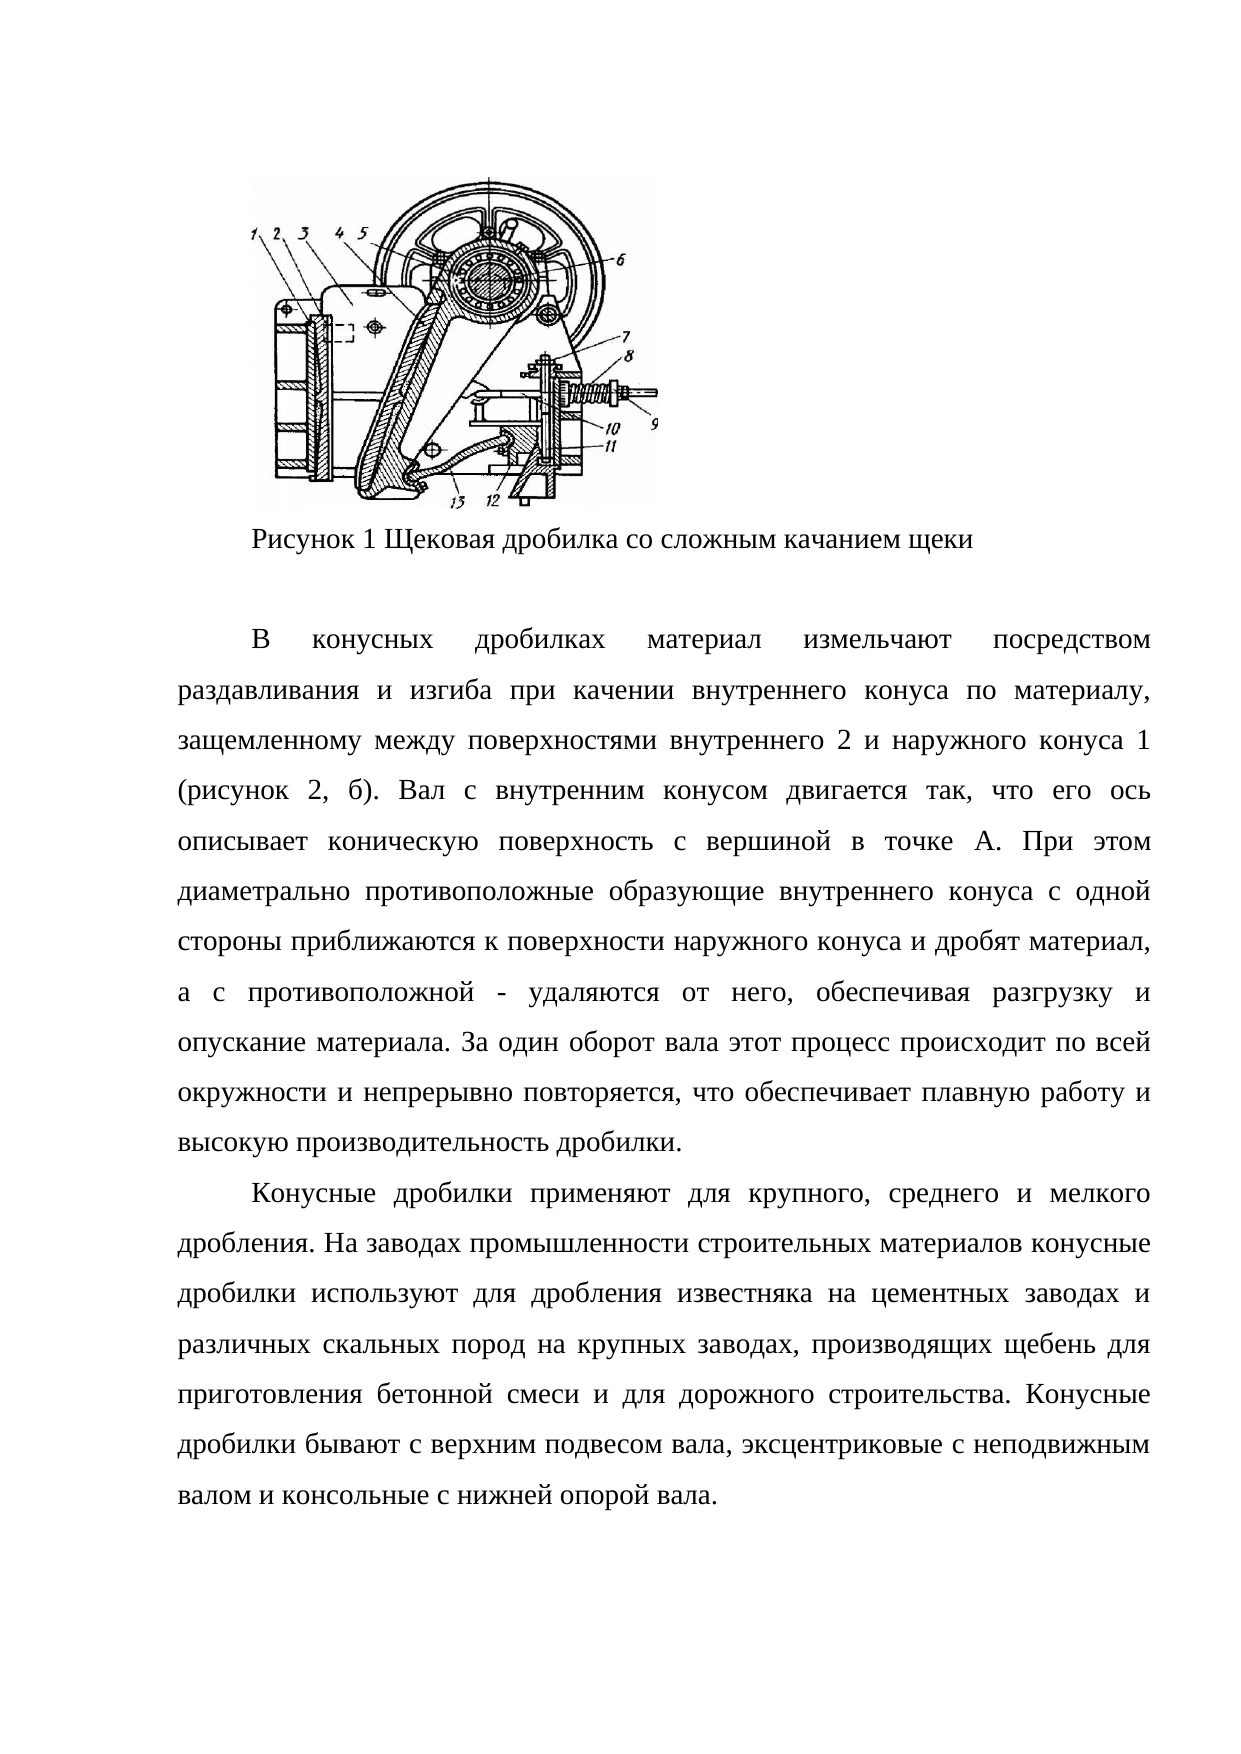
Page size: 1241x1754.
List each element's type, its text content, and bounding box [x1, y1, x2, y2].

text В конусных дробилках материал измельчают посредством раздавливания и изгиба при качении внутреннего конуса по материалу, защемленному между поверхностями внутреннего 2 и наружного конуса 1 (рисунок 2, б). Вал с внутренним конусом двигается так, что его ось описывает коническую поверхность с вершиной в точке А. При этом диаметрально противоположные образующие внутреннего конуса с одной стороны приближаются к поверхности наружного конуса и дробят материал, а с противоположной - удаляются от него, обеспечивая разгрузку и опускание материала. За один оборот вала этот процесс происходит по всей окружности и непрерывно повторяется, что обеспечивает плавную работу и высокую производительность дробилки. [177, 621, 1152, 1158]
picture [251, 177, 658, 509]
text Конусные дробилки применяют для крупного, среднего и мелкого дробления. На заводах промышленности строительных материалов конусные дробилки используют для дробления известняка на цементных заводах и различных скальных пород на крупных заводах, производящих щебень для приготовления бетонной смеси и для дорожного строительства. Конусные дробилки бывают с верхним подвесом вала, эксцентриковые с неподвижным валом и консольные с нижней опорой вала. [177, 1175, 1152, 1510]
text Рисунок 1 Щековая дробилка со сложным качанием щеки [177, 521, 1152, 554]
